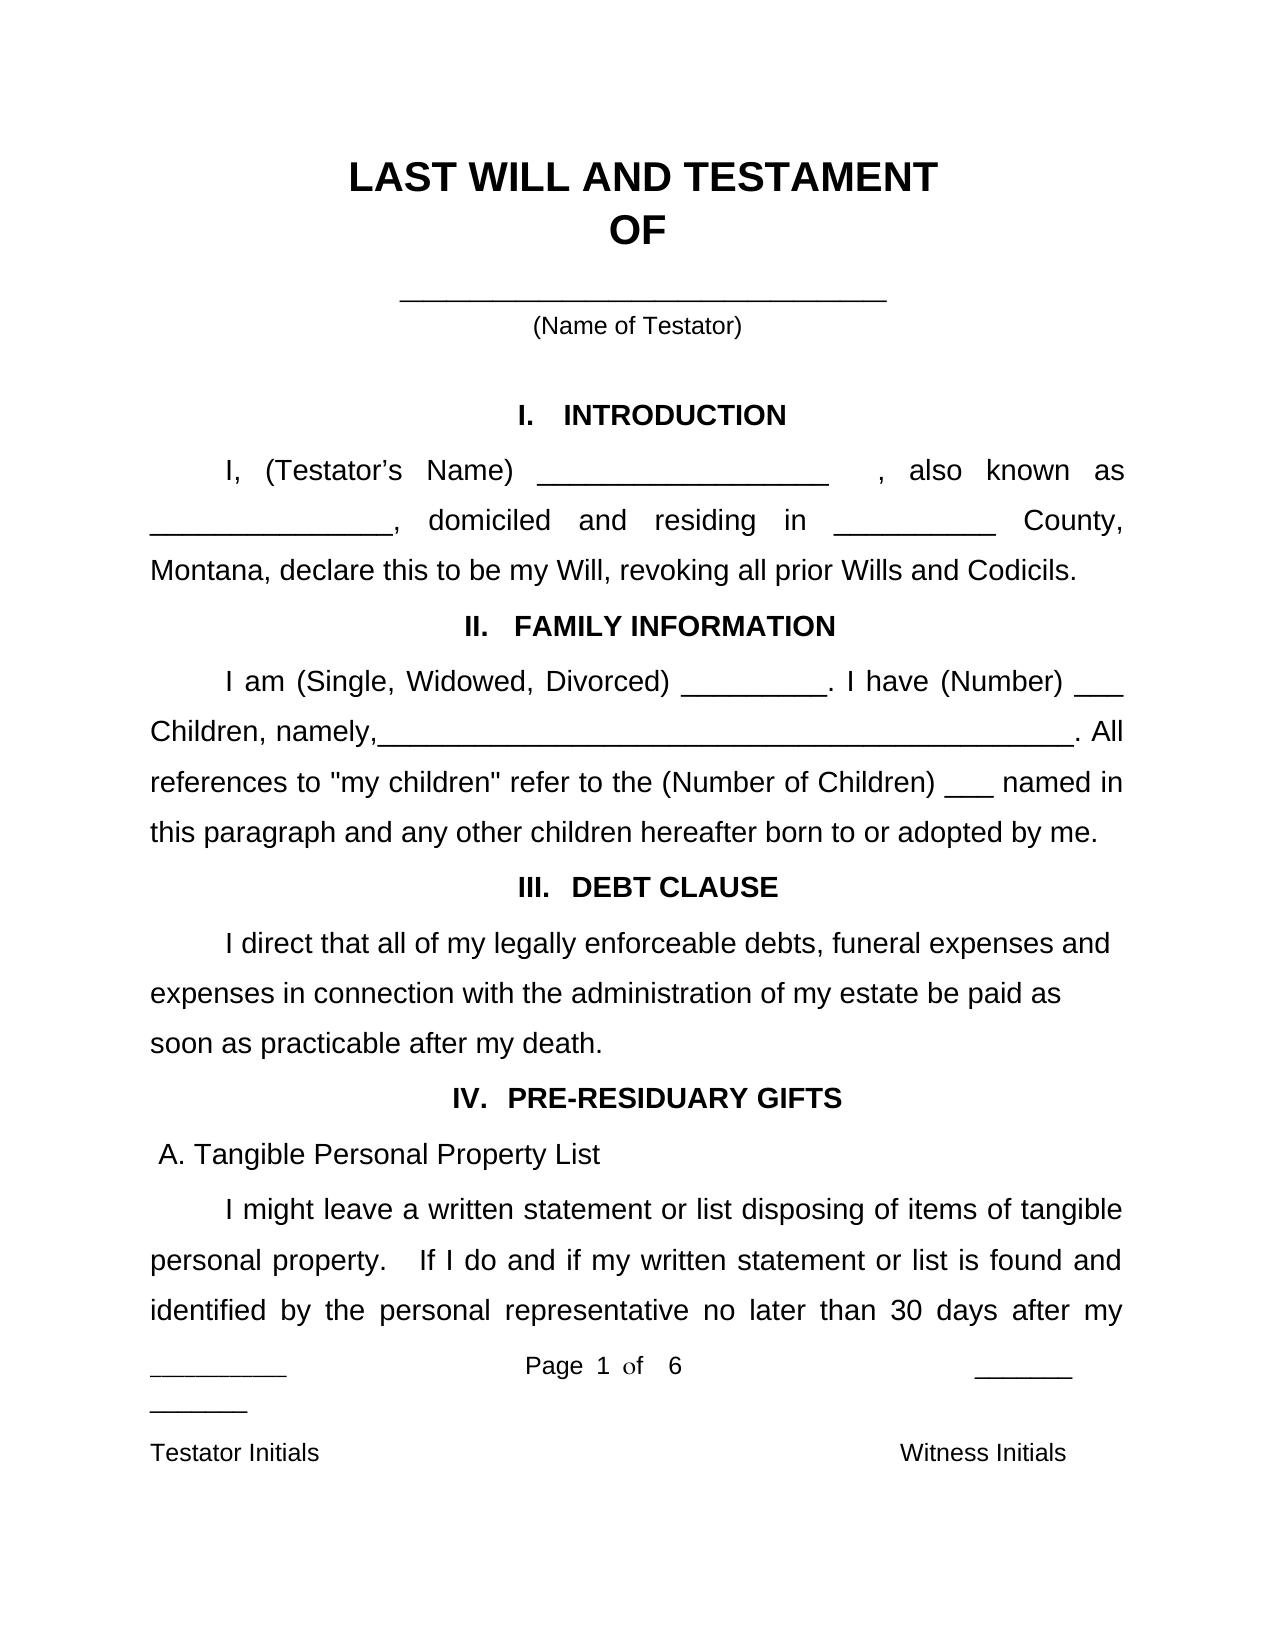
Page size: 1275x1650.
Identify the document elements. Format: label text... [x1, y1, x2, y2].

list PRE-RESIDUARY GIFTS [187, 1082, 1125, 1115]
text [150, 1192, 1125, 1326]
list FAMILY INFORMATION [187, 609, 1125, 642]
text (Name of Testator) [150, 311, 1125, 339]
text _____________________ [150, 258, 1125, 306]
list INTRODUCTION [187, 397, 1125, 431]
text LAST WILL AND TESTAMENT [150, 152, 1125, 200]
list DEBT CLAUSE [187, 870, 1125, 904]
text A. Tangible Personal Property List [150, 1137, 1125, 1170]
text I, (Testator’s Name) __________________ , also known as _______________, domiciled and residing in __________ County, Montana, declare this to be my Will, revoking all prior Wills and Codicils. [150, 453, 1125, 587]
text I am (Single, Widowed, Divorced) _________. I have (Number) ___ Children, namely,___________________________________________. All references to "my children" refer to the (Number of Children) ___ named in this paragraph and any other children hereafter born to or adopted by me. [150, 664, 1125, 848]
text OF [150, 205, 1125, 253]
text I direct that all of my legally enforceable debts, funeral expenses and expenses in connection with the administration of my estate be paid as soon as practicable after my death. [150, 926, 1125, 1060]
